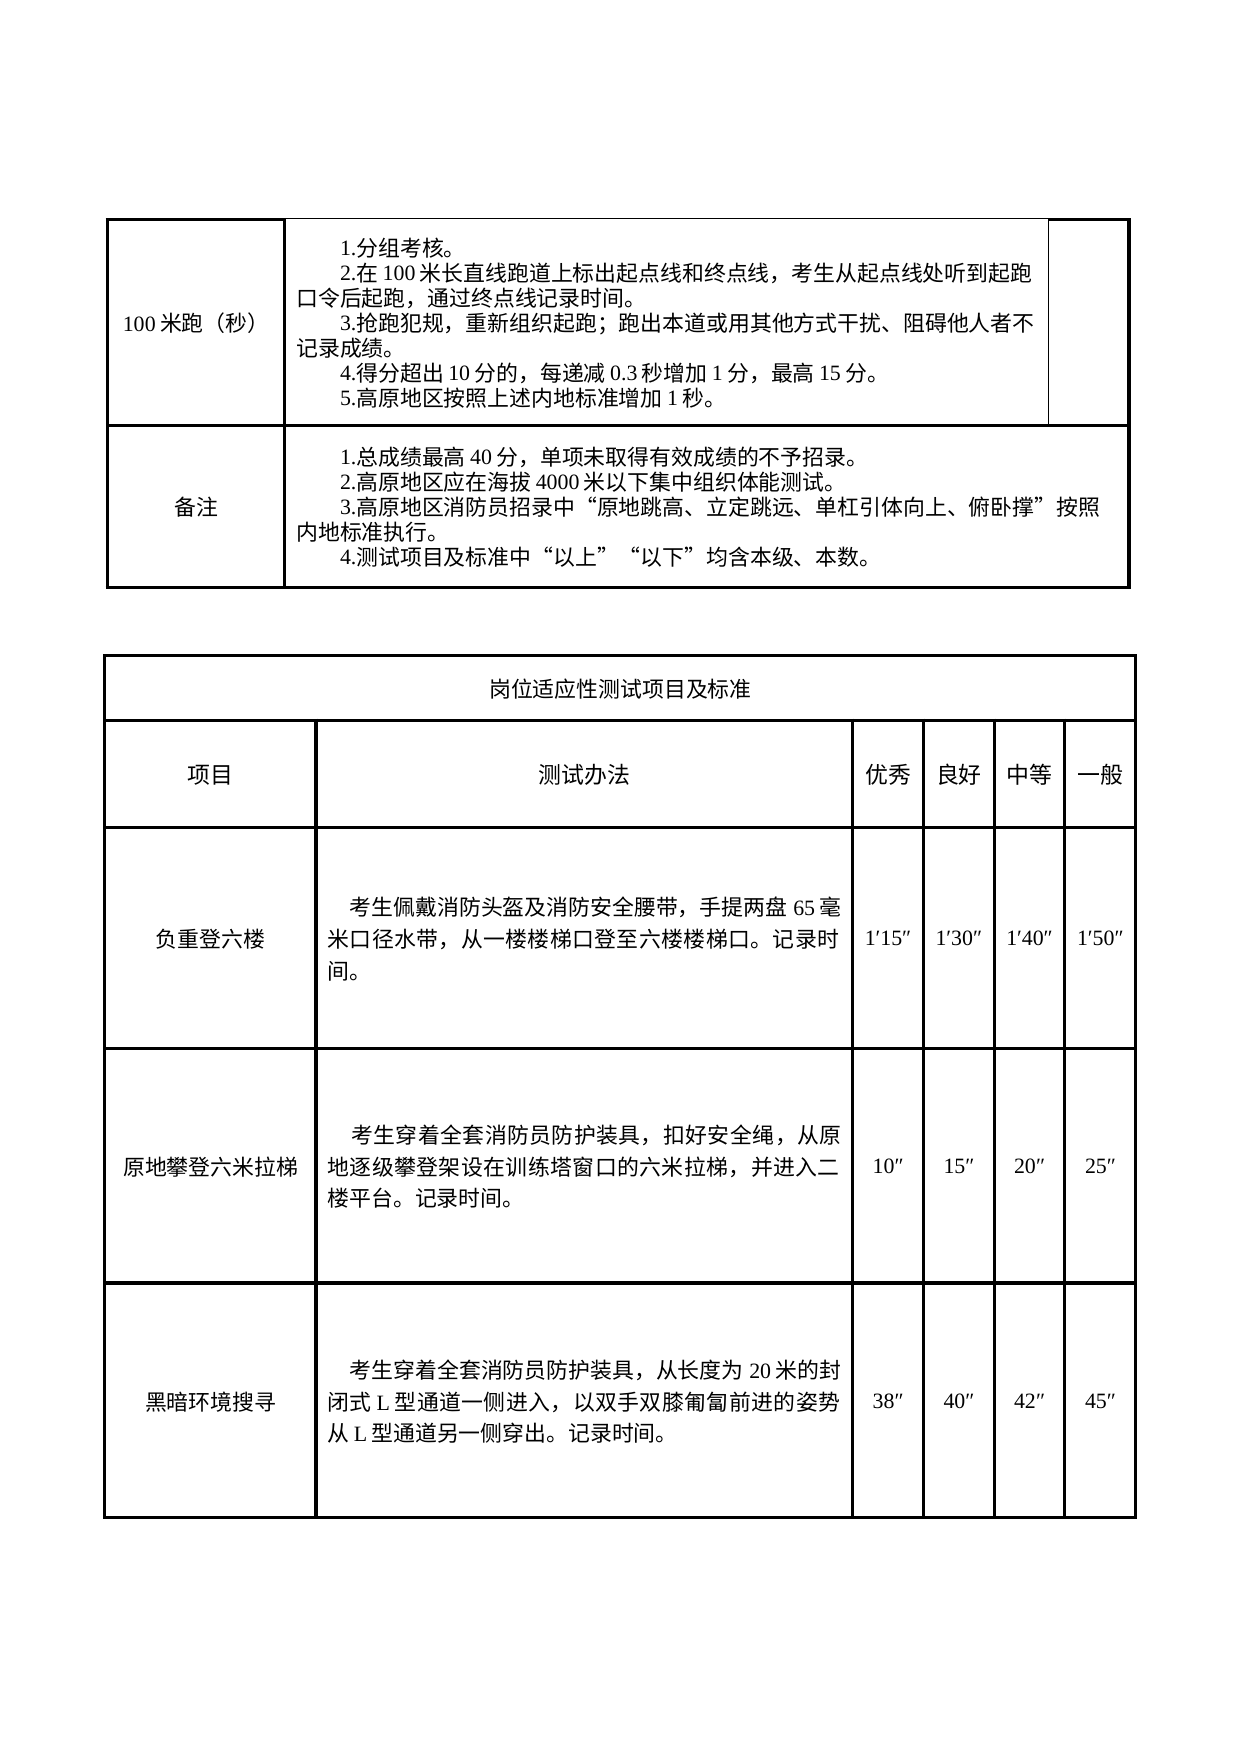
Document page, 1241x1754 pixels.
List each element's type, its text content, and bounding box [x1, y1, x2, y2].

table_cell 15″ [925, 1050, 993, 1281]
table_cell 1.总成绩最高40分，单项未取得有效成绩的不予招录。 2.高原地区应在海拔4000米以下集中组织体能测试。 3.高原地区消防员招录中“原地跳高、立定跳远、单杠引体向上、俯卧撑”按照内地标准执行。 4.测试项目及标准中“以上”“以下”均含本级、本数。 [286, 427, 1127, 586]
table_cell 良好 [925, 722, 993, 826]
table_cell 一般 [1066, 722, 1134, 826]
table_cell 测试办法 [318, 722, 851, 826]
table_cell 1′50″ [1066, 829, 1134, 1047]
table_cell 45″ [1066, 1285, 1134, 1516]
table_cell 25″ [1066, 1050, 1134, 1281]
table_cell 20″ [996, 1050, 1063, 1281]
table_cell 40″ [925, 1285, 993, 1516]
table_cell 中等 [996, 722, 1063, 826]
table_cell 项目 [106, 722, 314, 826]
table_cell 优秀 [854, 722, 922, 826]
table_cell 1.分组考核。 2.在100米长直线跑道上标出起点线和终点线，考生从起点线处听到起跑口令后起跑，通过终点线记录时间。 3.抢跑犯规，重新组织起跑；跑出本道或用其他方式干扰、阻碍他人者不记录成绩。 4.得分超出10分的，每递减0.3秒增加1分，最高15分。 5.高原地区按照上述内地标准增加1秒。 [286, 219, 1048, 423]
table_cell 1′30″ [925, 829, 993, 1047]
table_cell 考生穿着全套消防员防护装具，扣好安全绳，从原地逐级攀登架设在训练塔窗口的六米拉梯，并进入二楼平台。记录时间。 [318, 1050, 851, 1281]
table_cell 1′15″ [854, 829, 922, 1047]
table_cell 原地攀登六米拉梯 [106, 1050, 314, 1281]
table_header 岗位适应性测试项目及标准 [106, 657, 1134, 718]
table_cell 负重登六楼 [106, 829, 314, 1047]
table_cell 考生穿着全套消防员防护装具，从长度为20米的封闭式L型通道一侧进入，以双手双膝匍匐前进的姿势从L型通道另一侧穿出。记录时间。 [318, 1285, 851, 1516]
table_cell 考生佩戴消防头盔及消防安全腰带，手提两盘65毫米口径水带，从一楼楼梯口登至六楼楼梯口。记录时间。 [318, 829, 851, 1047]
table_cell 备注 [109, 427, 283, 586]
table_cell 42″ [996, 1285, 1063, 1516]
table_cell 38″ [854, 1285, 922, 1516]
table_cell 1′40″ [996, 829, 1063, 1047]
table_cell 10″ [854, 1050, 922, 1281]
table_cell 黑暗环境搜寻 [106, 1285, 314, 1516]
table_cell 100米跑（秒） [109, 221, 283, 423]
